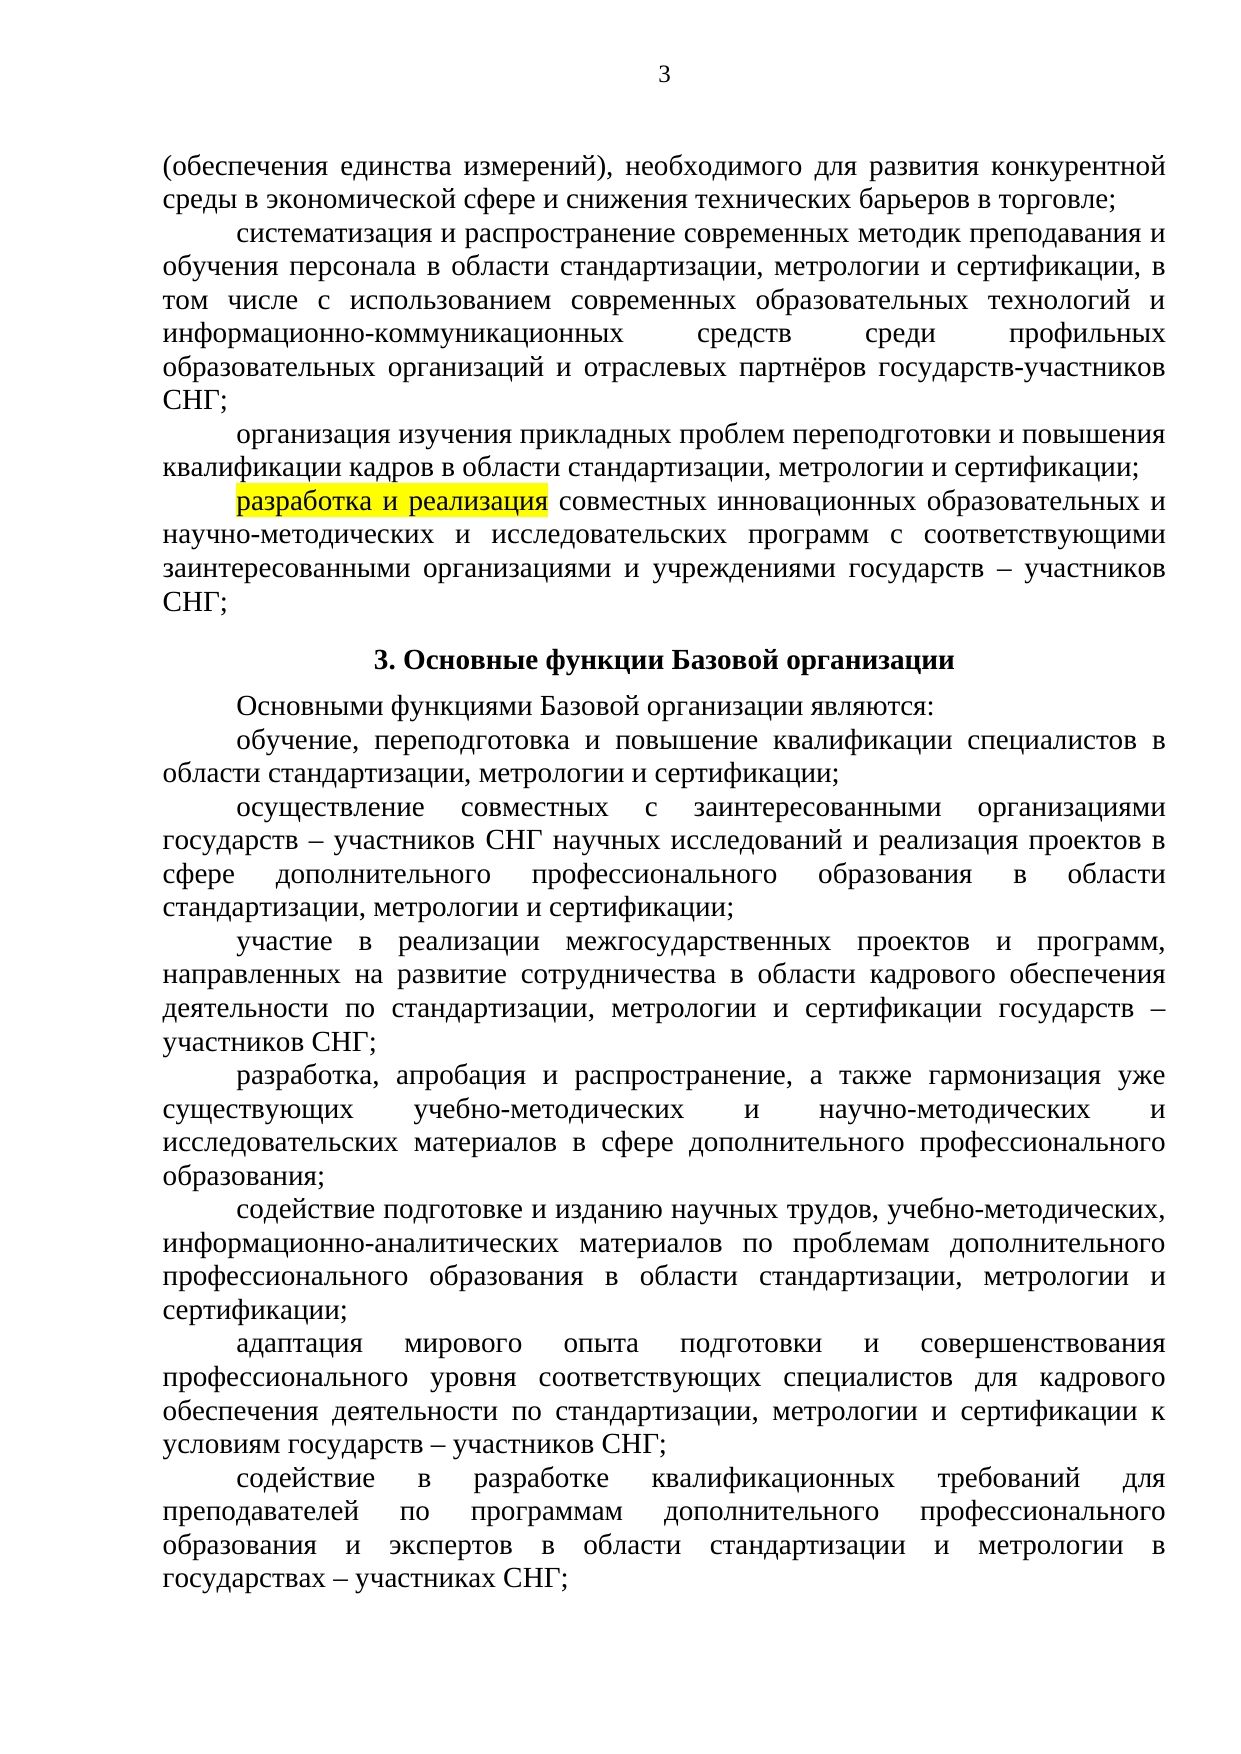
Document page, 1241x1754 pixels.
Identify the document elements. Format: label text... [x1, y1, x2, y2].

text разработка, апробация и распространение, а также гармонизация уже существующих учебно-методических и научно-методических и исследовательских материалов в сфере дополнительного профессионального образования; [162, 1057, 1166, 1191]
text разработка и реализация совместных инновационных образовательных и научно-методических и исследовательских программ с соответствующими заинтересованными организациями и учреждениями государств – участников СНГ; [162, 483, 1166, 617]
text содействие подготовке и изданию научных трудов, учебно-методических, информационно-аналитических материалов по проблемам дополнительного профессионального образования в области стандартизации, метрологии и сертификации; [162, 1191, 1166, 1326]
text участие в реализации межгосударственных проектов и программ, направленных на развитие сотрудничества в области кадрового обеспечения деятельности по стандартизации, метрологии и сертификации государств – участников СНГ; [162, 923, 1166, 1057]
text содействие в разработке квалификационных требований для преподавателей по программам дополнительного профессионального образования и экспертов в области стандартизации и метрологии в государствах – участниках СНГ; [162, 1460, 1166, 1594]
text организация изучения прикладных проблем переподготовки и повышения квалификации кадров в области стандартизации, метрологии и сертификации; [162, 416, 1166, 483]
text обучение, переподготовка и повышение квалификации специалистов в области стандартизации, метрологии и сертификации; [162, 722, 1166, 789]
text систематизация и распространение современных методик преподавания и обучения персонала в области стандартизации, метрологии и сертификации, в том числе с использованием современных образовательных технологий и информационно-коммуникационных средств среди профильных образовательных организаций и отраслевых партнёров государств-участников СНГ; [162, 215, 1166, 416]
text адаптация мирового опыта подготовки и совершенствования профессионального уровня соответствующих специалистов для кадрового обеспечения деятельности по стандартизации, метрологии и сертификации к условиям государств – участников СНГ; [162, 1326, 1166, 1460]
text Основными функциями Базовой организации являются: [162, 688, 1166, 722]
text 3. Основные функции Базовой организации [162, 642, 1166, 676]
text осуществление совместных с заинтересованными организациями государств – участников СНГ научных исследований и реализация проектов в сфере дополнительного профессионального образования в области стандартизации, метрологии и сертификации; [162, 789, 1166, 923]
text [162, 148, 1166, 215]
